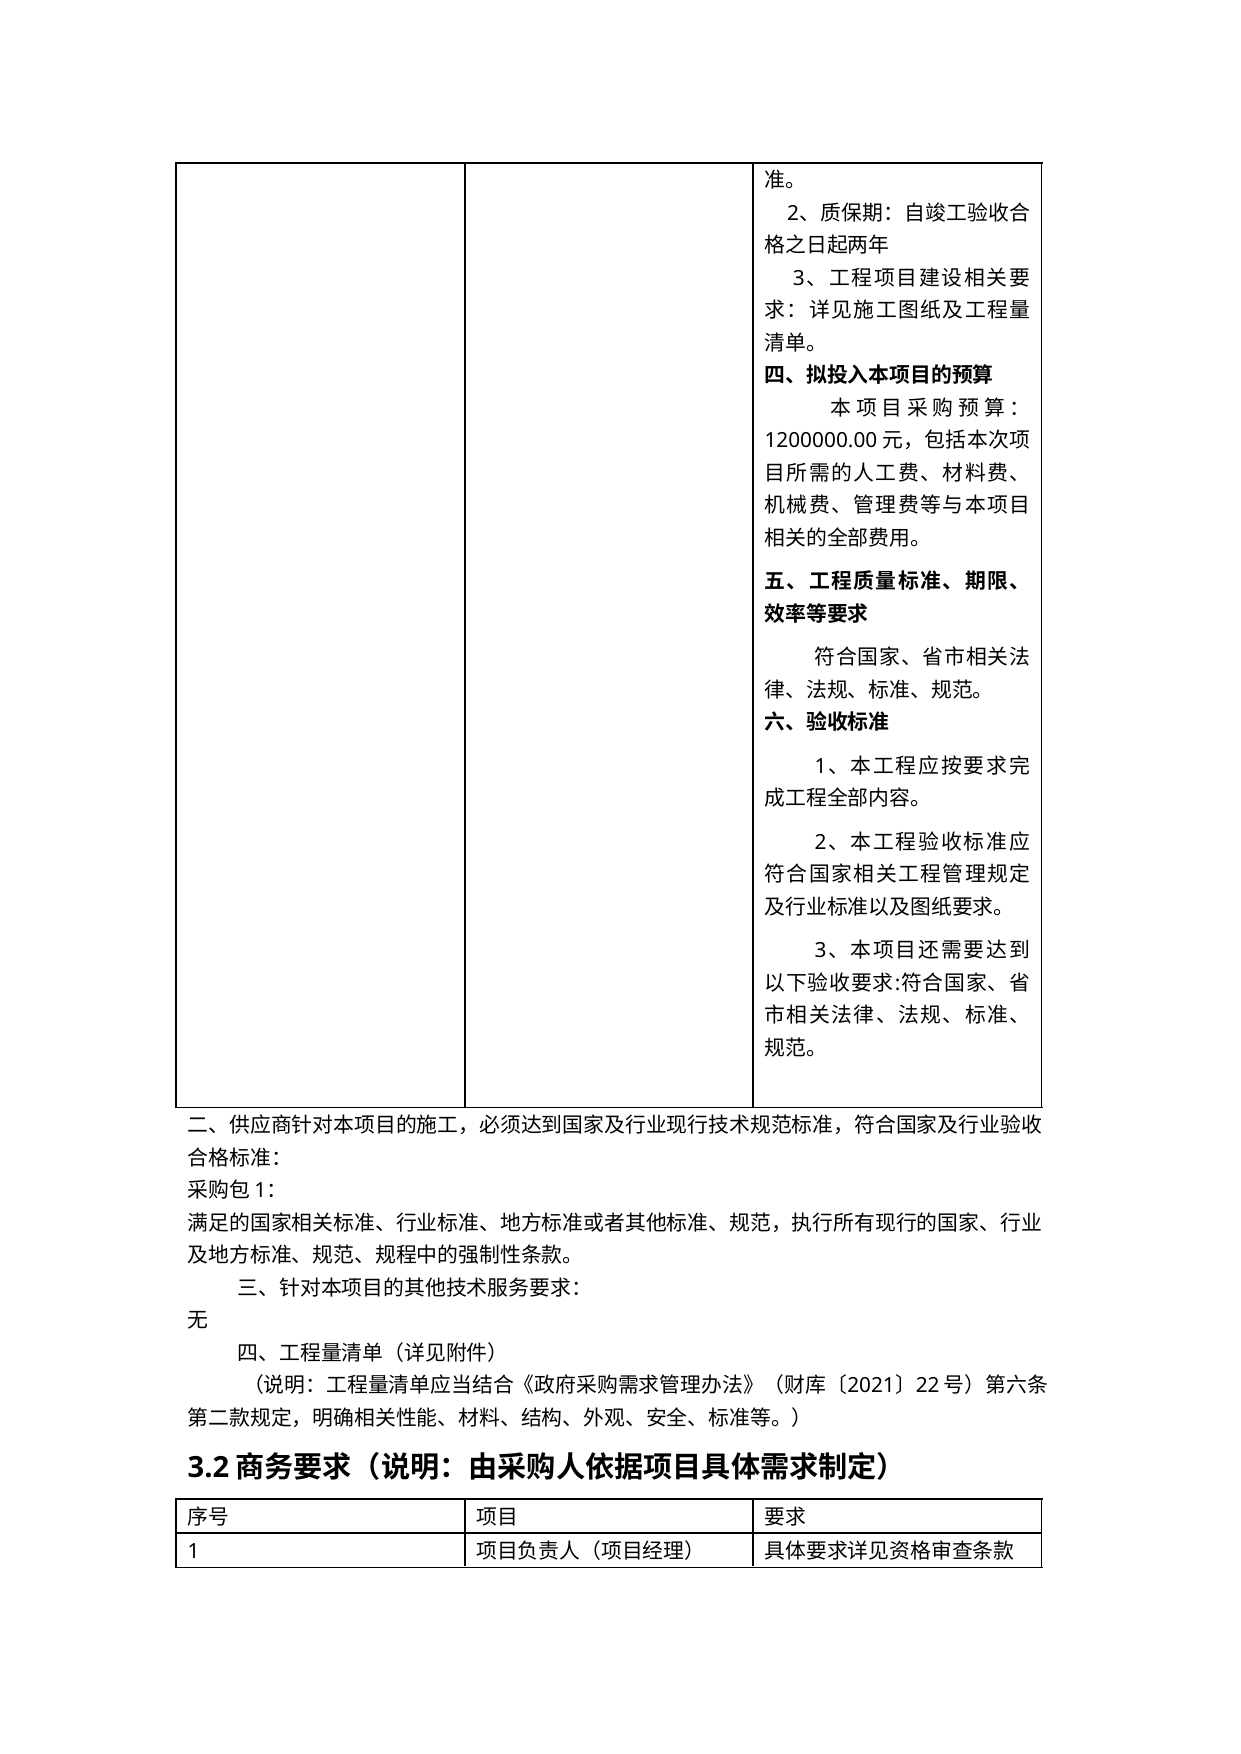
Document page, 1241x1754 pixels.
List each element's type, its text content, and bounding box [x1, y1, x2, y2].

text 三、针对本项目的其他技术服务要求： [187, 1271, 1053, 1303]
table_header 项目 [466, 1500, 752, 1532]
table_cell 项目负责人（项目经理） [466, 1534, 752, 1566]
text 无 [187, 1303, 1053, 1336]
table_cell 1 [177, 1534, 464, 1566]
text 3.2商务要求（说明：由采购人依据项目具体需求制定） [187, 1433, 1053, 1498]
table_cell [466, 164, 752, 1107]
table_cell 1 [177, 164, 464, 1107]
table_header 要求 [754, 1500, 1041, 1532]
table_header 序号 [177, 1500, 464, 1532]
text 满足的国家相关标准、行业标准、地方标准或者其他标准、规范，执行所有现行的国家、行业及地方标准、规范、规程中的强制性条款。 [187, 1206, 1053, 1271]
text （说明：工程量清单应当结合《政府采购需求管理办法》（财库〔2021〕22号）第六条第二款规定，明确相关性能、材料、结构、外观、安全、标准等。） [187, 1368, 1053, 1433]
text 采购包1： [187, 1173, 1053, 1206]
table_cell 具体要求详见资格审查条款 [754, 1534, 1041, 1566]
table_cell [754, 164, 1041, 1107]
text 二、供应商针对本项目的施工，必须达到国家及行业现行技术规范标准，符合国家及行业验收合格标准： [187, 1108, 1053, 1173]
text 四、工程量清单（详见附件） [187, 1336, 1053, 1368]
